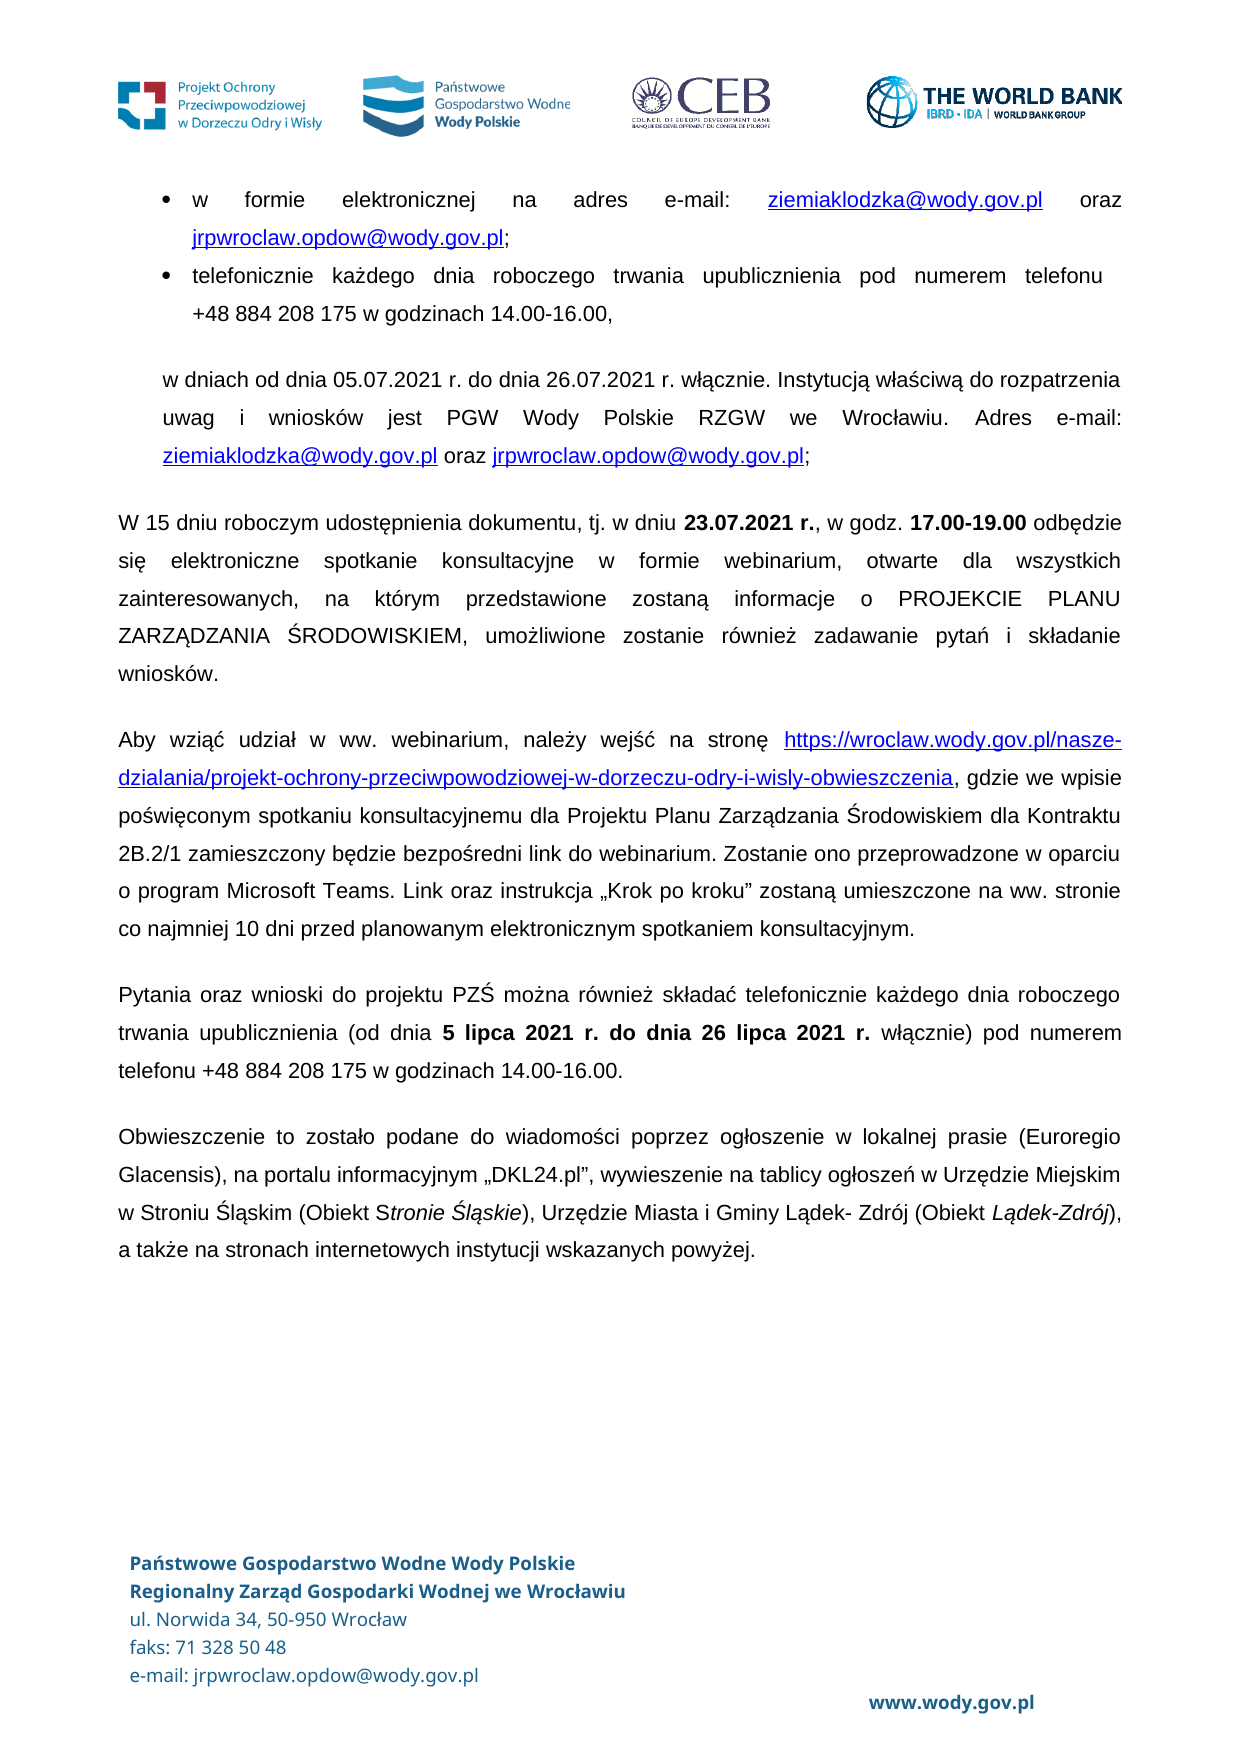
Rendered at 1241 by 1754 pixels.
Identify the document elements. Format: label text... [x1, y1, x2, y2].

text W 15 dniu roboczym udostępnienia dokumentu, tj. w dniu 23.07.2021 r., w godz. 17.00-19.00 odbędzie się elektroniczne spotkanie konsultacyjne w formie webinarium, otwarte dla wszystkich zainteresowanych, na którym przedstawione zostaną informacje o PROJEKCIE PLANU ZARZĄDZANIA ŚRODOWISKIEM, umożliwione zostanie również zadawanie pytań i składanie wniosków. [118, 510, 1122, 686]
picture [889, 88, 896, 96]
picture [882, 86, 889, 92]
picture [630, 76, 772, 130]
text Pytania oraz wnioski do projektu PZŚ można również składać telefonicznie każdego dnia roboczego trwania upublicznienia (od dnia 5 lipca 2021 r. do dnia 26 lipca 2021 r. włącznie) pod numerem telefonu +48 884 208 175 w godzinach 14.00-16.00. [118, 982, 1122, 1083]
text w dniach od dnia 05.07.2021 r. do dnia 26.07.2021 r. włącznie. Instytucją właściwą do rozpatrzenia uwag i wniosków jest PGW Wody Polskie RZGW we Wrocławiu. Adres e-mail: ziemiaklodzka@wody.gov.pl oraz jrpwroclaw.opdow@wody.gov.pl; [162, 367, 1122, 468]
list w formie elektronicznej na adres e-mail: ziemiaklodzka@wody.gov.pl oraz jrpwroclaw.opdow@wody.gov.pl; [162, 187, 1122, 250]
picture [118, 75, 571, 137]
picture [866, 76, 1123, 128]
text Obwieszczenie to zostało podane do wiadomości poprzez ogłoszenie w lokalnej prasie (Euroregio Glacensis), na portalu informacyjnym „DKL24.pl”, wywieszenie na tablicy ogłoszeń w Urzędzie Miejskim w Stroniu Śląskim (Obiekt Stronie Śląskie), Urzędzie Miasta i Gminy Lądek- Zdrój (Obiekt Lądek-Zdrój), a także na stronach internetowych instytucji wskazanych powyżej. [118, 1124, 1122, 1262]
list telefonicznie każdego dnia roboczego trwania upublicznienia pod numerem telefonu +48 884 208 175 w godzinach 14.00-16.00, [162, 263, 1122, 326]
text Aby wziąć udział w ww. webinarium, należy wejść na stronę https://wroclaw.wody.gov.pl/nasze-dzialania/projekt-ochrony-przeciwpowodziowej-w-dorzeczu-odry-i-wisly-obwieszczenia, gdzie we wpisie poświęconym spotkaniu konsultacyjnemu dla Projektu Planu Zarządzania Środowiskiem dla Kontraktu 2B.2/1 zamieszczony będzie bezpośredni link do webinarium. Zostanie ono przeprowadzone w oparciu o program Microsoft Teams. Link oraz instrukcja „Krok po kroku” zostaną umieszczone na ww. stronie co najmniej 10 dni przed planowanym elektronicznym spotkaniem konsultacyjnym. [118, 727, 1122, 941]
